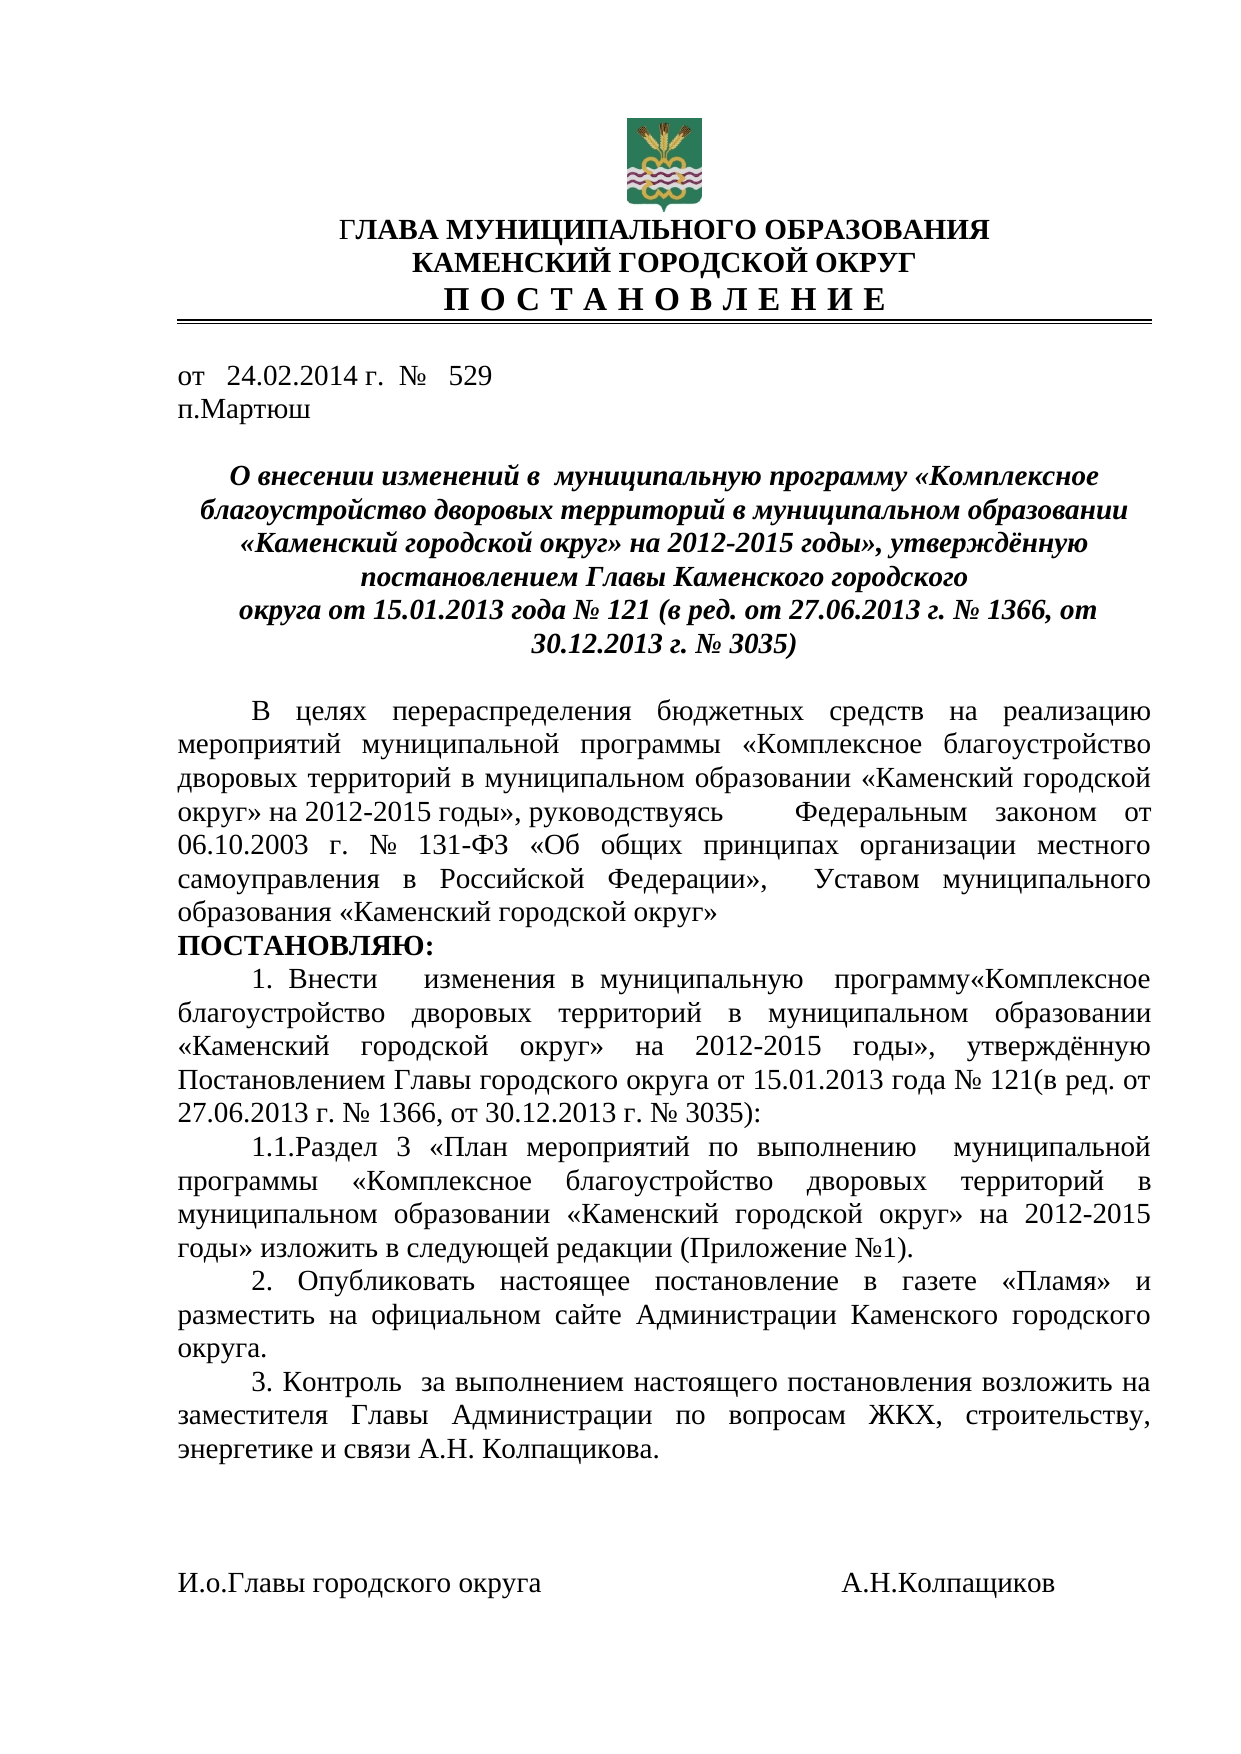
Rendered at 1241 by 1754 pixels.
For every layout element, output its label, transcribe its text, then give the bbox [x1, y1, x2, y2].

text 2. Опубликовать настоящее постановление в газете «Пламя» и разместить на официальном сайте Администрации Каменского городского округа. [177, 1263, 1152, 1364]
text КАМЕНСКИЙ ГОРОДСКОЙ ОКРУГ [177, 245, 1152, 279]
text В целях перераспределения бюджетных средств на реализацию мероприятий муниципальной программы «Комплексное благоустройство дворовых территорий в муниципальном образовании «Каменский городской округ» на 2012-2015 годы», руководствуясь Федеральным законом от 06.10.2003 г. № 131-ФЗ «Об общих принципах организации местного самоуправления в Российской Федерации», Уставом муниципального образования «Каменский городской округ» [177, 693, 1152, 928]
text И.о.Главы городского округа А.Н.Колпащиков [177, 1565, 1152, 1599]
subtitle п.Мартюш [177, 391, 1152, 425]
text ГЛАВА МУНИЦИПАЛЬНОГО ОБРАЗОВАНИЯ [177, 212, 1152, 245]
text ПОСТАНОВЛЯЮ: [177, 928, 1152, 961]
text 3. Контроль за выполнением настоящего постановления возложить на заместителя Главы Администрации по вопросам ЖКХ, строительству, энергетике и связи А.Н. Колпащикова. [177, 1364, 1152, 1464]
picture [627, 118, 702, 212]
subtitle ПОСТАНОВЛЕНИЕ [177, 279, 1152, 319]
text 1. Внести изменения в муниципальную программу«Комплексное благоустройство дворовых территорий в муниципальном образовании «Каменский городской округ» на 2012-2015 годы», утверждённую Постановлением Главы городского округа от 15.01.2013 года № 121(в ред. от 27.06.2013 г. № 1366, от 30.12.2013 г. № 3035): [177, 961, 1152, 1129]
text 1.1.Раздел 3 «План мероприятий по выполнению муниципальной программы «Комплексное благоустройство дворовых территорий в муниципальном образовании «Каменский городской округ» на 2012-2015 годы» изложить в следующей редакции (Приложение №1). [177, 1129, 1152, 1263]
subtitle от 24.02.2014 г. № 529 [177, 358, 1152, 391]
text О внесении изменений в муниципальную программу «Комплексное благоустройство дворовых территорий в муниципальном образовании «Каменский городской округ» на 2012-2015 годы», утверждённую постановлением Главы Каменского городского [177, 458, 1152, 592]
text округа от 15.01.2013 года № 121 (в ред. от 27.06.2013 г. № 1366, от 30.12.2013 г. № 3035) [177, 592, 1152, 659]
